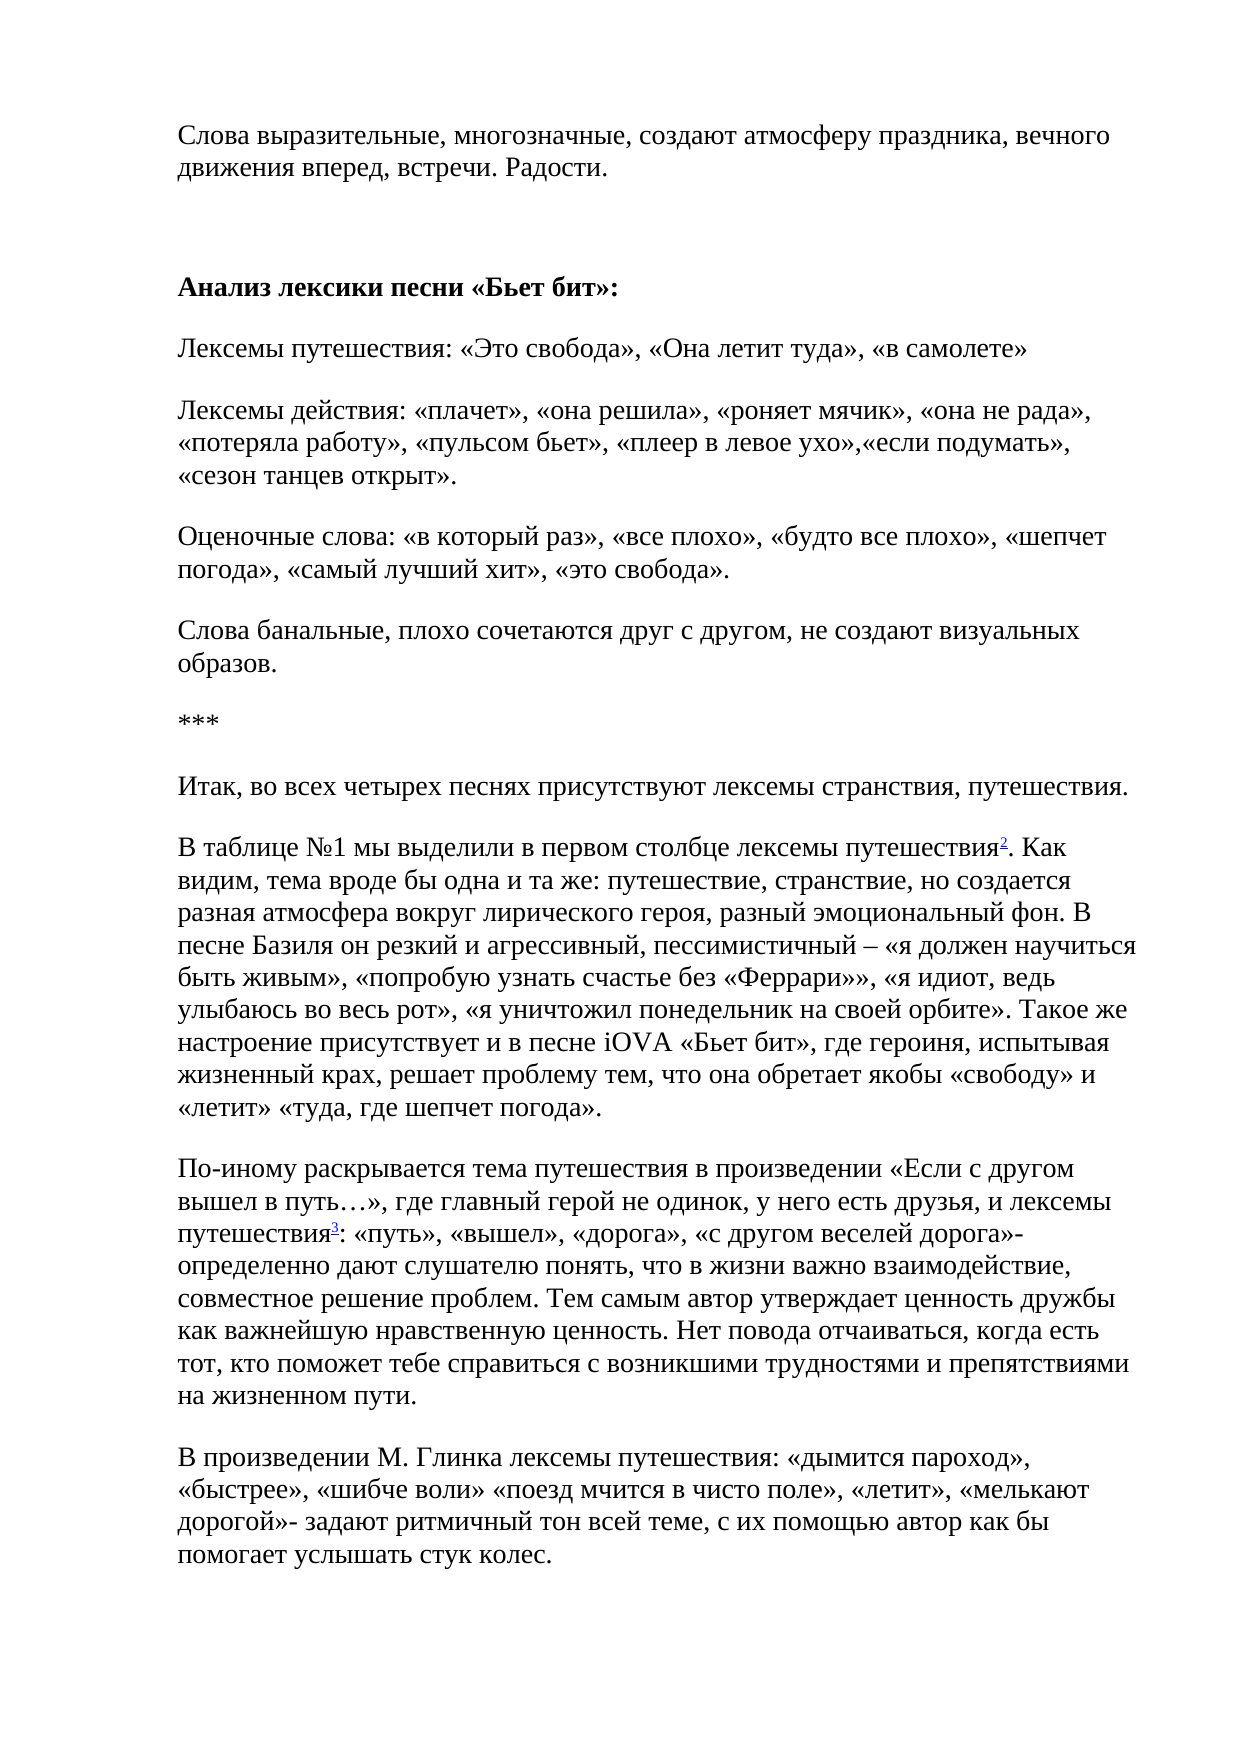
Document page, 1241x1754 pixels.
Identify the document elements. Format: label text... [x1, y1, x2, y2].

text Анализ лексики песни «Бьет бит»: [177, 270, 1152, 302]
text Лексемы действия: «плачет», «она решила», «роняет мячик», «она не рада», «потеряла работу», «пульсом бьет», «плеер в левое ухо»,«если подумать», «сезон танцев открыт». [177, 393, 1152, 490]
text *** [177, 707, 1152, 740]
text По-иному раскрывается тема путешествия в произведении «Если с другом вышел в путь…», где главный герой не одинок, у него есть друзья, и лексемы путешествия3: «путь», «вышел», «дорога», «с другом веселей дорога»- определенно дают слушателю понять, что в жизни важно взаимодействие, совместное решение проблем. Тем самым автор утверждает ценность дружбы как важнейшую нравственную ценность. Нет повода отчаиваться, когда есть тот, кто поможет тебе справиться с возникшими трудностями и препятствиями на жизненном пути. [177, 1151, 1152, 1410]
text Оценочные слова: «в который раз», «все плохо», «будто все плохо», «шепчет погода», «самый лучший хит», «это свобода». [177, 519, 1152, 584]
text В таблице №1 мы выделили в первом столбце лексемы путешествия2. Как видим, тема вроде бы одна и та же: путешествие, странствие, но создается разная атмосфера вокруг лирического героя, разный эмоциональный фон. В песне Базиля он резкий и агрессивный, пессимистичный – «я должен научиться быть живым», «попробую узнать счастье без «Феррари»», «я идиот, ведь улыбаюсь во весь рот», «я уничтожил понедельник на своей орбите». Такое же настроение присутствует и в песне iOVA «Бьет бит», где героиня, испытывая жизненный крах, решает проблему тем, что она обретает якобы «свободу» и «летит» «туда, где шепчет погода». [177, 831, 1152, 1122]
text Слова банальные, плохо сочетаются друг с другом, не создают визуальных образов. [177, 613, 1152, 678]
text Итак, во всех четырех песнях присутствуют лексемы странствия, путешествия. [177, 769, 1152, 801]
text В произведении М. Глинка лексемы путешествия: «дымится пароход», «быстрее», «шибче воли» «поезд мчится в чисто поле», «летит», «мелькают дорогой»- задают ритмичный тон всей теме, с их помощью автор как бы помогает услышать стук колес. [177, 1439, 1152, 1569]
text Слова выразительные, многозначные, создают атмосферу праздника, вечного движения вперед, встречи. Радости. [177, 118, 1152, 183]
text Лексемы путешествия: «Это свобода», «Она летит туда», «в самолете» [177, 332, 1152, 364]
